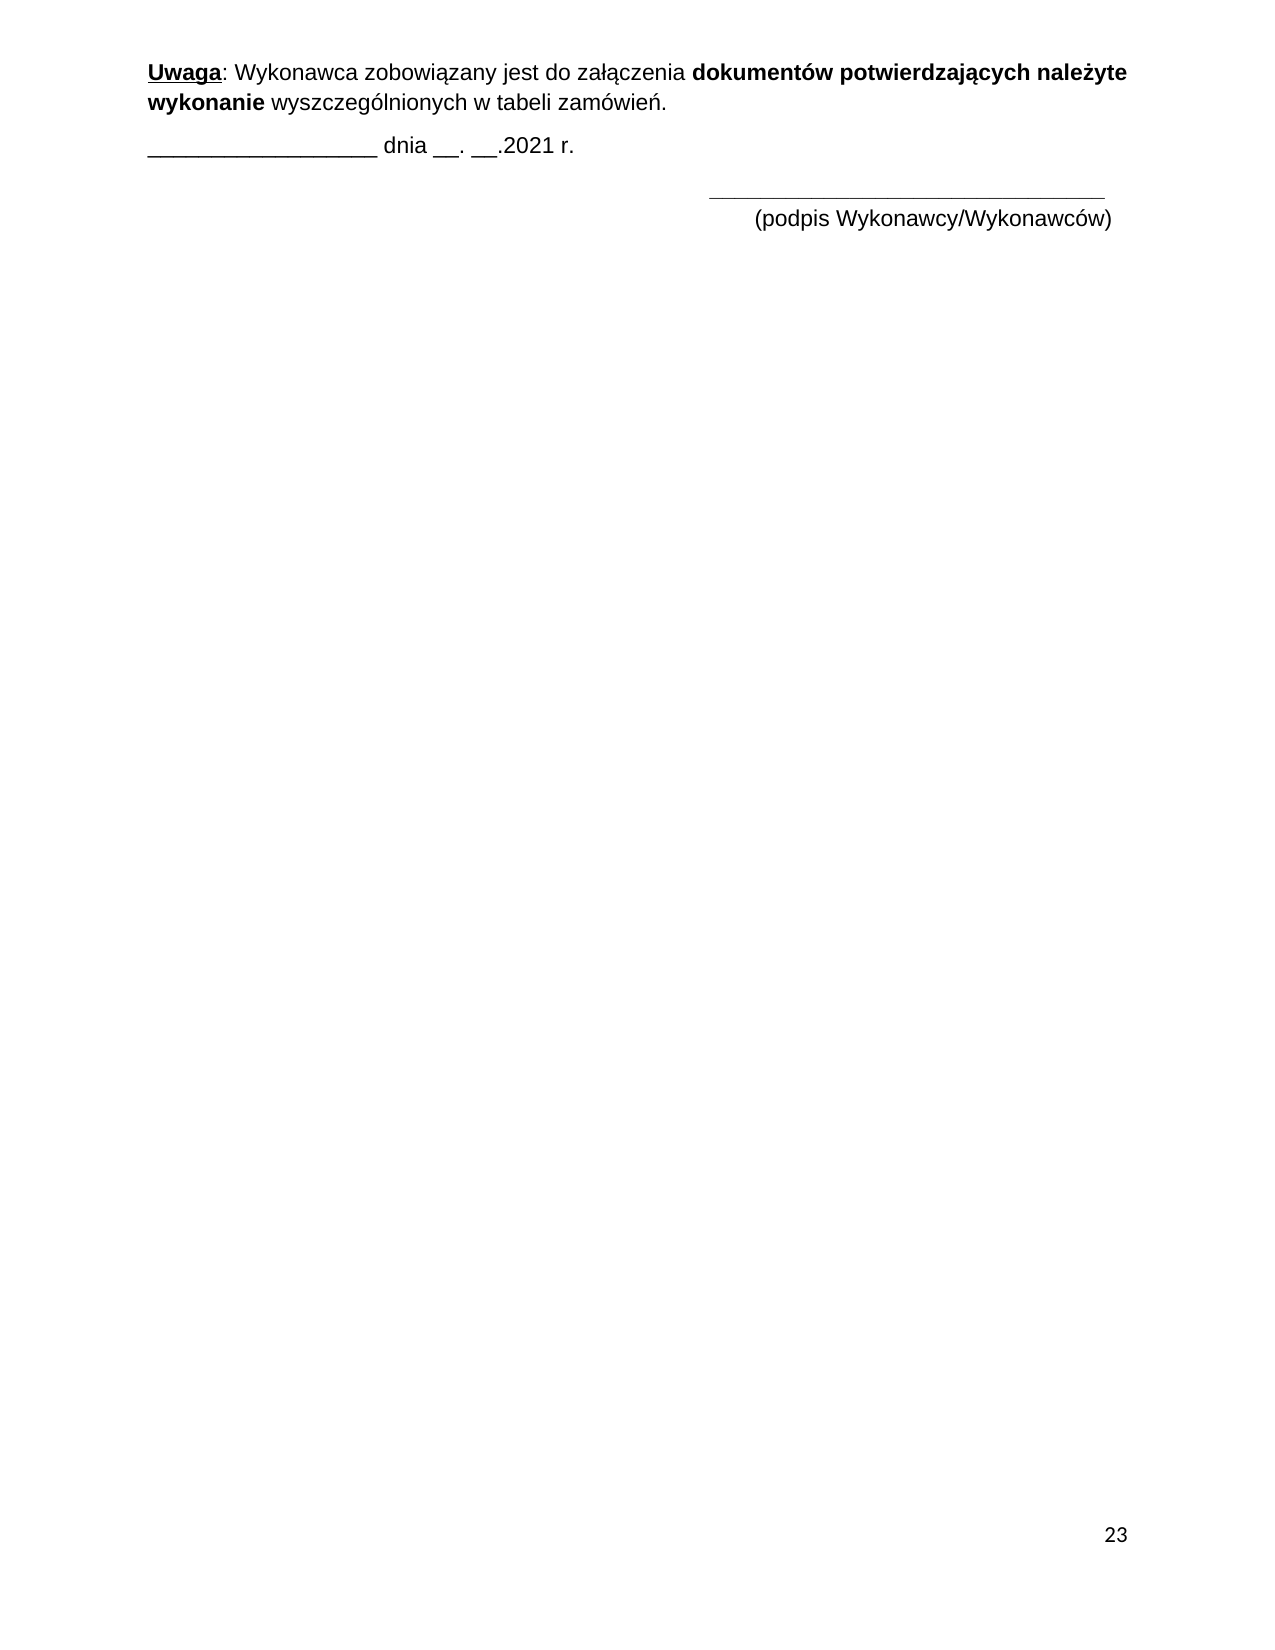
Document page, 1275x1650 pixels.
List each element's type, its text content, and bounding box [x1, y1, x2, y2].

text _______________________________ [148, 175, 1127, 201]
text Uwaga: Wykonawca zobowiązany jest do załączenia dokumentów potwierdzających należyte wykonanie wyszczególnionych w tabeli zamówień. [148, 59, 1127, 116]
text (podpis Wykonawcy/Wykonawców) [270, 205, 1127, 231]
text __________________ dnia __. __.2021 r. [148, 132, 1127, 158]
